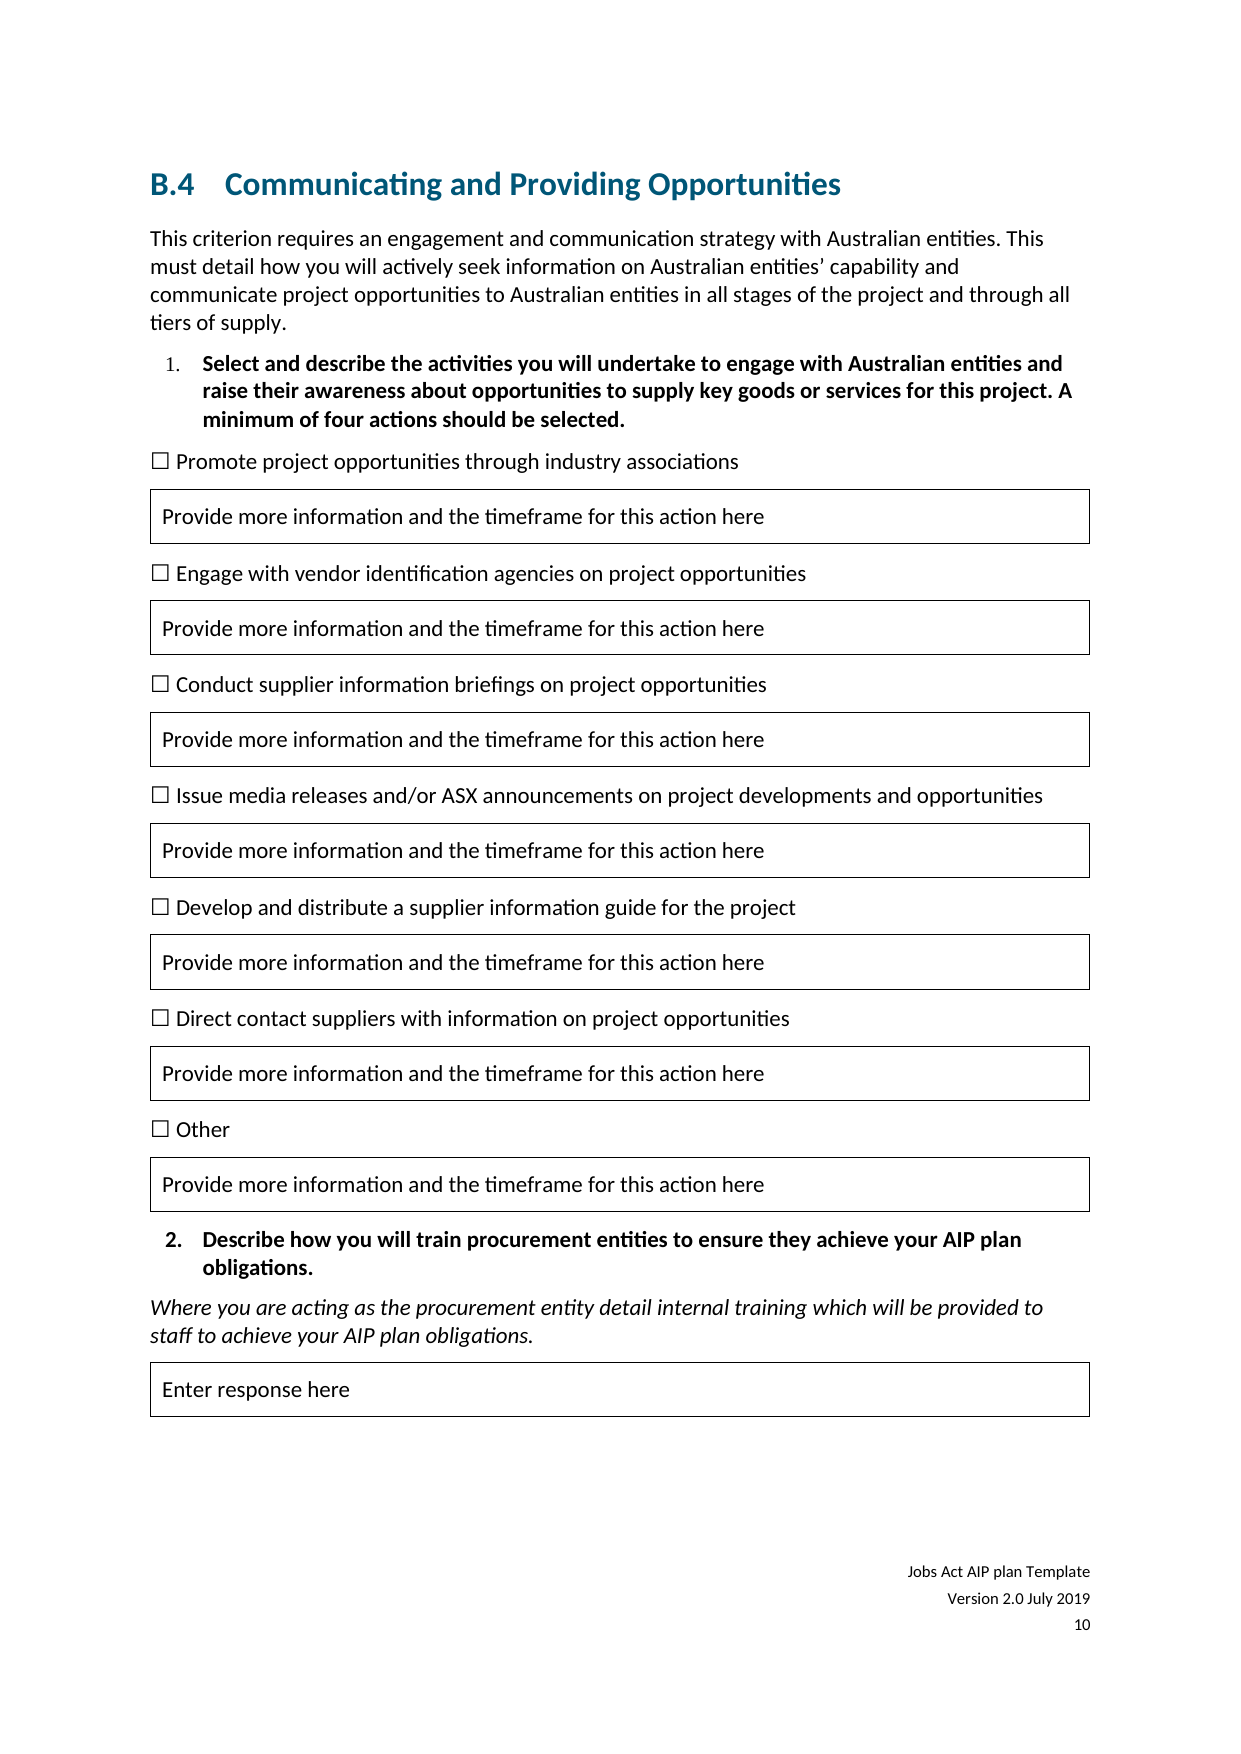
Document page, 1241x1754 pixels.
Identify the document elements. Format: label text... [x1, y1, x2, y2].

text Where you are acting as the procurement entity detail internal training which will be provided to staff to achieve your AIP plan obligations. [150, 1293, 1090, 1349]
text Other [150, 1113, 1090, 1144]
subtitle B.4 Communicating and Providing Opportunities [150, 162, 1090, 203]
text Conduct supplier information briefings on project opportunities [150, 668, 1090, 699]
text Direct contact suppliers with information on project opportunities [150, 1002, 1090, 1033]
text Engage with vendor identification agencies on project opportunities [150, 557, 1090, 588]
text Describe how you will train procurement entities to ensure they achieve your AIP plan obligations. [165, 1225, 1090, 1281]
text Issue media releases and/or ASX announcements on project developments and opportunities [150, 779, 1090, 811]
text Promote project opportunities through industry associations [150, 445, 1090, 476]
list Select and describe the activities you will undertake to engage with Australian entities and raise their awareness about opportunities to supply key goods or services for this project. A minimum of four actions should be selected. [165, 349, 1090, 433]
text This criterion requires an engagement and communication strategy with Australian entities. This must detail how you will actively seek information on Australian entities’ capability and communicate project opportunities to Australian entities in all stages of the project and through all tiers of supply. [150, 224, 1090, 336]
text Develop and distribute a supplier information guide for the project [150, 891, 1090, 922]
